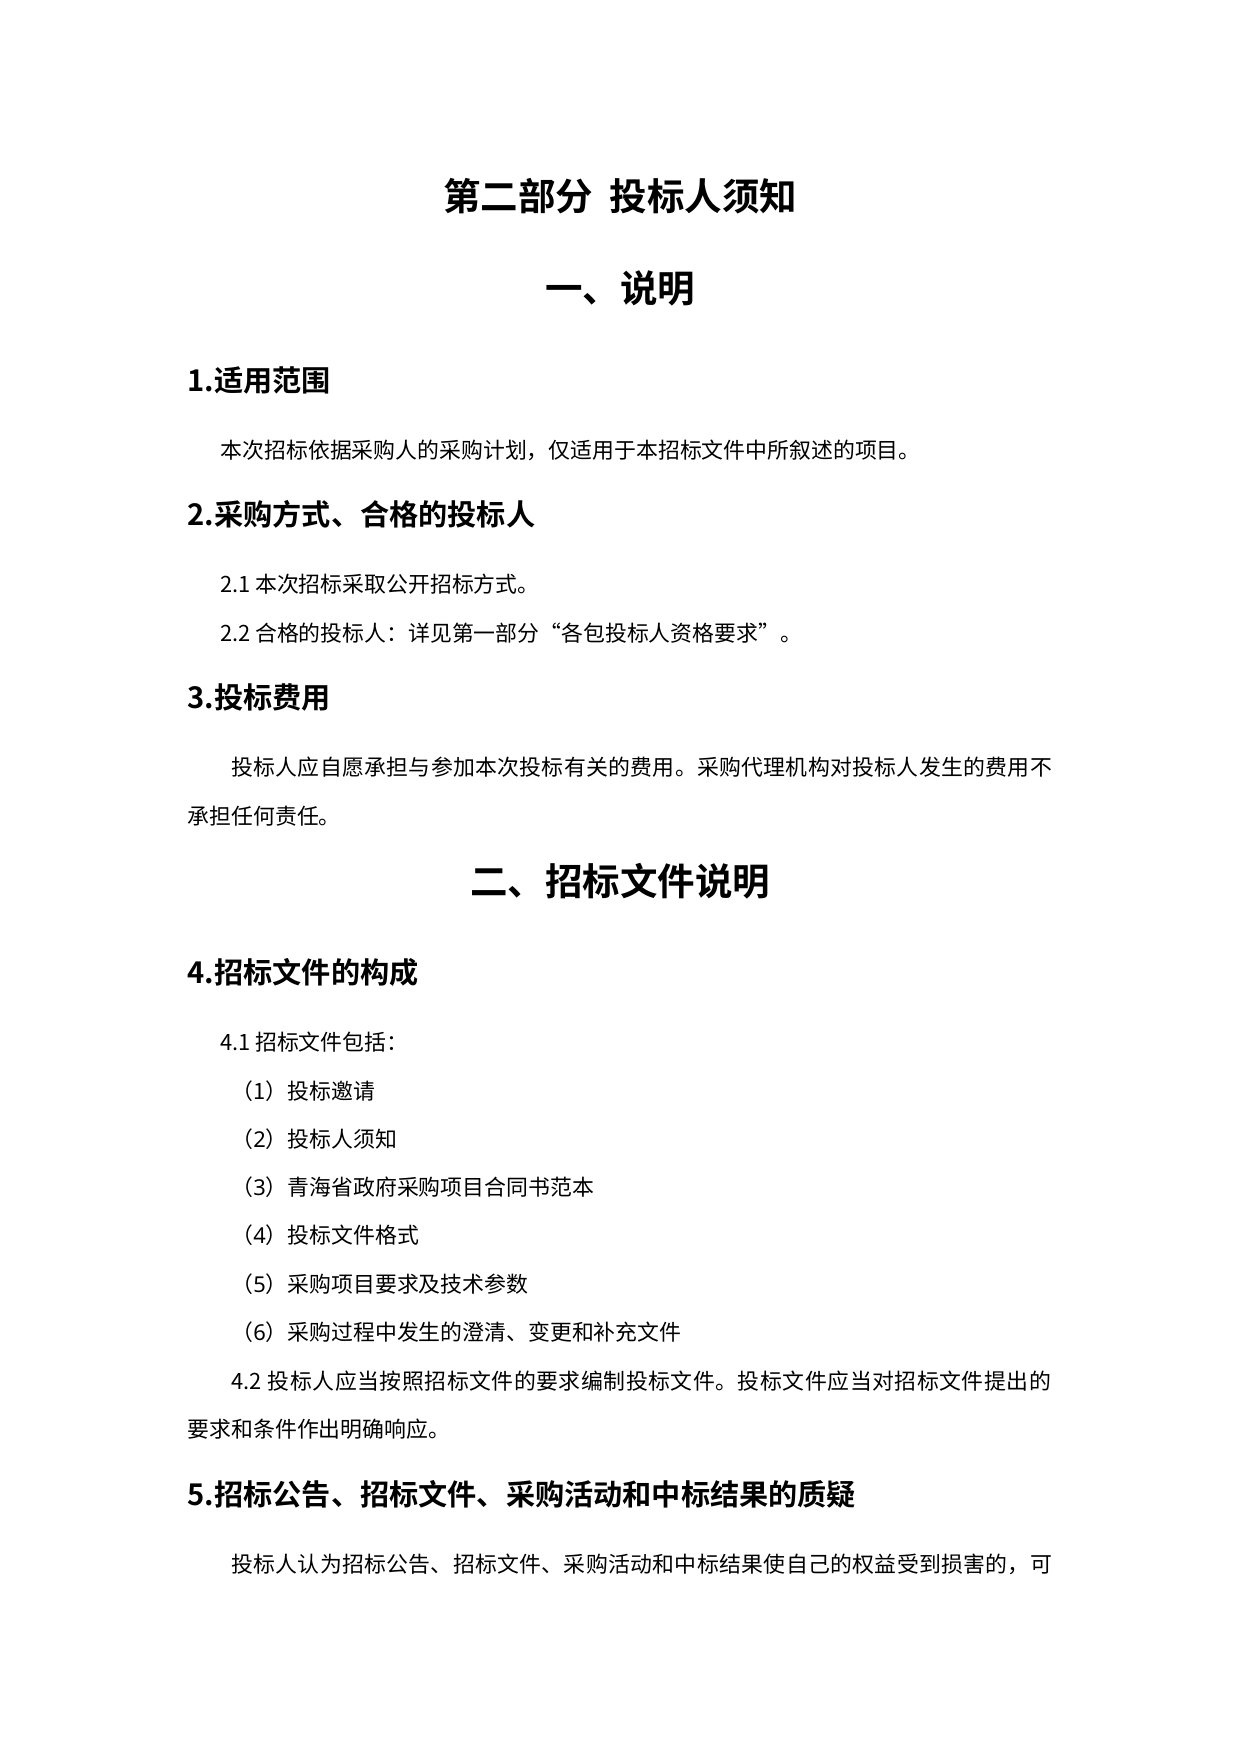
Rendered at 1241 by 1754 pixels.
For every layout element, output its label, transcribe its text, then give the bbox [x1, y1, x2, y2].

text 2.2合格的投标人：详见第一部分“各包投标人资格要求”。 [187, 615, 1053, 648]
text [187, 1546, 1053, 1579]
text 4.1招标文件包括： [187, 1025, 1053, 1057]
text （2）投标人须知 [187, 1122, 1053, 1154]
title 1.适用范围 [187, 346, 1053, 411]
text 2.1本次招标采取公开招标方式。 [187, 567, 1053, 599]
text （4）投标文件格式 [187, 1218, 1053, 1251]
text （5）采购项目要求及技术参数 [187, 1267, 1053, 1299]
title 一、说明 [187, 254, 1053, 319]
title 第二部分 投标人须知 [187, 162, 1053, 227]
title 4.招标文件的构成 [187, 939, 1053, 1004]
title 二、招标文件说明 [187, 847, 1053, 912]
text 本次招标依据采购人的采购计划，仅适用于本招标文件中所叙述的项目。 [187, 432, 1053, 465]
text 投标人应自愿承担与参加本次投标有关的费用。采购代理机构对投标人发生的费用不承担任何责任。 [187, 749, 1053, 831]
text （6）采购过程中发生的澄清、变更和补充文件 [187, 1315, 1053, 1347]
text 4.2 投标人应当按照招标文件的要求编制投标文件。投标文件应当对招标文件提出的要求和条件作出明确响应。 [187, 1363, 1053, 1444]
title 5.招标公告、招标文件、采购活动和中标结果的质疑 [187, 1460, 1053, 1525]
title 2.采购方式、合格的投标人 [187, 481, 1053, 546]
text （3）青海省政府采购项目合同书范本 [187, 1170, 1053, 1202]
title 3.投标费用 [187, 663, 1053, 728]
text （1）投标邀请 [187, 1073, 1053, 1106]
